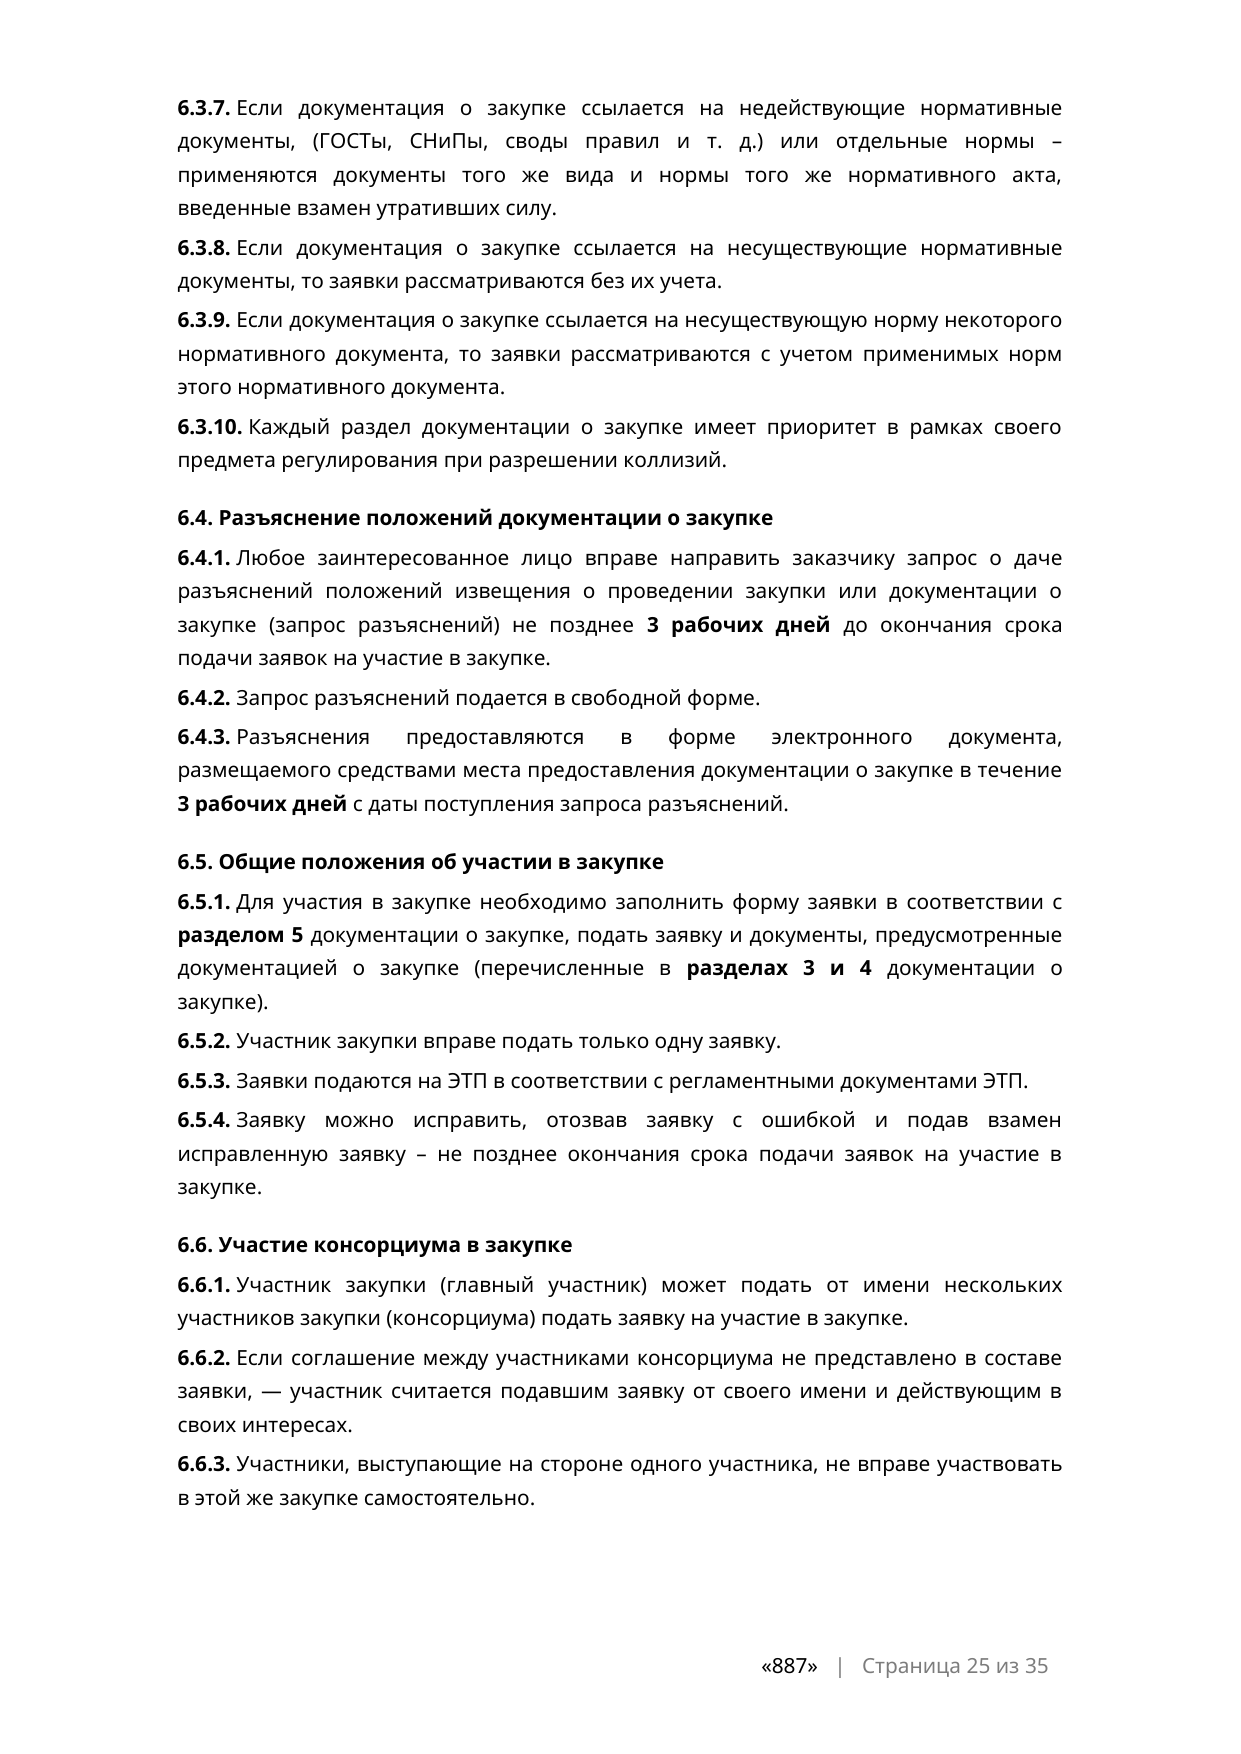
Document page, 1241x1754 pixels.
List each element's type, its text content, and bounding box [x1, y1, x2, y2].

text Запрос разъяснений подается в свободной форме. [177, 678, 1063, 712]
text Разъяснение положений документации о закупке [177, 499, 1063, 532]
text Если документация о закупке ссылается на несуществующие нормативные документы, то заявки рассматриваются без их учета. [177, 228, 1063, 295]
text Разъяснения предоставляются в форме электронного документа, размещаемого средствами места предоставления документации о закупке в течение 3 рабочих дней с даты поступления запроса разъяснений. [177, 718, 1063, 818]
text Участники, выступающие на стороне одного участника, не вправе участвовать в этой же закупке самостоятельно. [177, 1445, 1063, 1512]
text Общие положения об участии в закупке [177, 843, 1063, 876]
text Заявку можно исправить, отозвав заявку с ошибкой и подав взамен исправленную заявку – не позднее окончания срока подачи заявок на участие в закупке. [177, 1101, 1063, 1201]
text Участник закупки вправе подать только одну заявку. [177, 1022, 1063, 1055]
text Участник закупки (главный участник) может подать от имени нескольких участников закупки (консорциума) подать заявку на участие в закупке. [177, 1266, 1063, 1332]
text Участие консорциума в закупке [177, 1226, 1063, 1259]
text Каждый раздел документации о закупке имеет приоритет в рамках своего предмета регулирования при разрешении коллизий. [177, 407, 1063, 474]
text Если документация о закупке ссылается на несуществующую норму некоторого нормативного документа, то заявки рассматриваются с учетом применимых норм этого нормативного документа. [177, 301, 1063, 401]
text Для участия в закупке необходимо заполнить форму заявки в соответствии с разделом 5 документации о закупке, подать заявку и документы, предусмотренные документацией о закупке (перечисленные в разделах 3 и 4 документации о закупке). [177, 882, 1063, 1016]
text Если документация о закупке ссылается на недействующие нормативные документы, (ГОСТы, СНиПы, своды правил и т. д.) или отдельные нормы –применяются документы того же вида и нормы того же нормативного акта, введенные взамен утративших силу. [177, 89, 1063, 222]
text Любое заинтересованное лицо вправе направить заказчику запрос о даче разъяснений положений извещения о проведении закупки или документации о закупке (запрос разъяснений) не позднее 3 рабочих дней до окончания срока подачи заявок на участие в закупке. [177, 539, 1063, 672]
text Если соглашение между участниками консорциума не представлено в составе заявки, — участник считается подавшим заявку от своего имени и действующим в своих интересах. [177, 1339, 1063, 1439]
